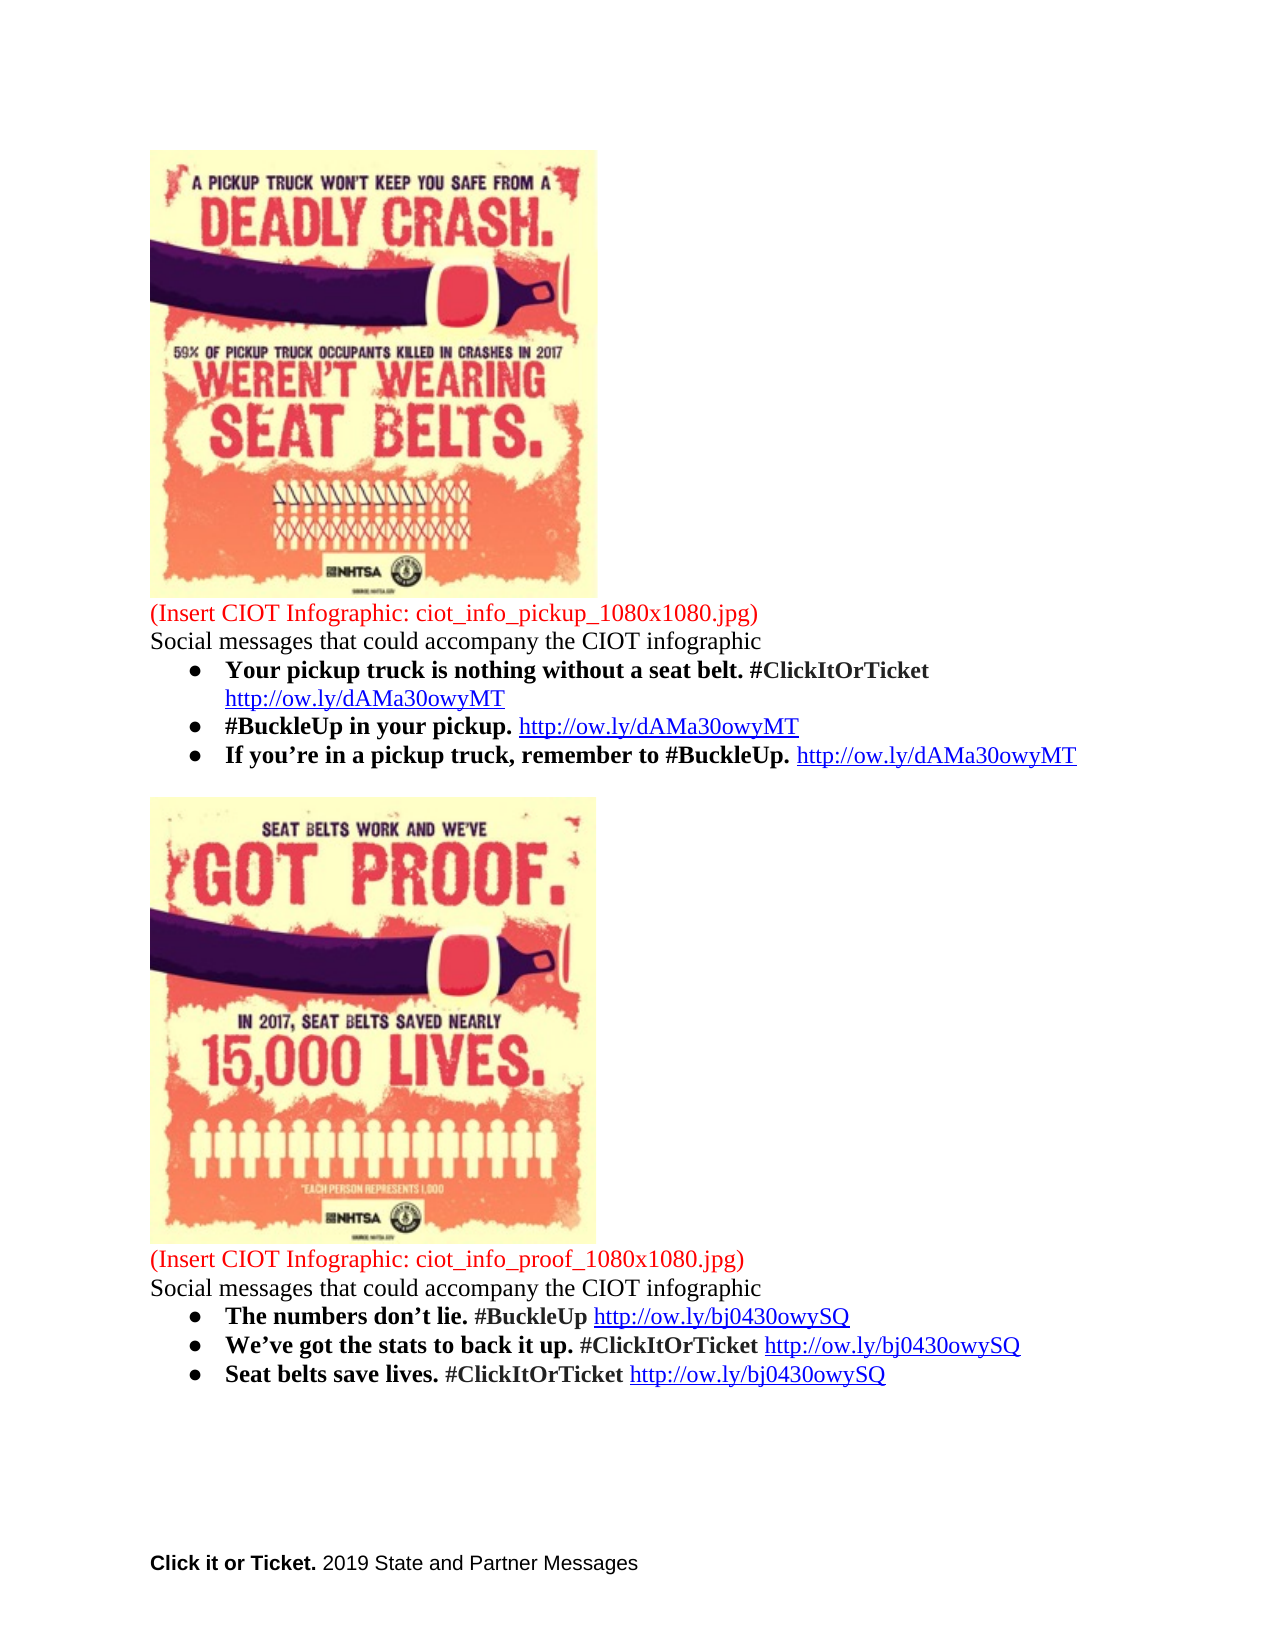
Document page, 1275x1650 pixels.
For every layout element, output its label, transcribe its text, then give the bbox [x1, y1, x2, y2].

list Seat belts save lives. #ClickItOrTicket http://ow.ly/bj0430owySQ [187, 1359, 1125, 1388]
list #BuckleUp in your pickup. http://ow.ly/dAMa30owyMT [187, 711, 1125, 740]
text Social messages that could accompany the CIOT infographic [150, 626, 1125, 655]
list Your pickup truck is nothing without a seat belt. #ClickItOrTicket http://ow.ly/dAMa30owyMT [187, 655, 1125, 711]
list The numbers don’t lie. #BuckleUp http://ow.ly/bj0430owySQ [187, 1301, 1125, 1330]
picture [150, 797, 597, 1244]
picture [150, 150, 598, 598]
text Social messages that could accompany the CIOT infographic [150, 1273, 1125, 1301]
text (Insert CIOT Infographic: ciot_info_pickup_1080x1080.jpg) [150, 598, 1125, 626]
text (Insert CIOT Infographic: ciot_info_proof_1080x1080.jpg) [150, 1244, 1125, 1273]
list We’ve got the stats to back it up. #ClickItOrTicket http://ow.ly/bj0430owySQ [187, 1330, 1125, 1359]
list If you’re in a pickup truck, remember to #BuckleUp. http://ow.ly/dAMa30owyMT [187, 740, 1125, 769]
